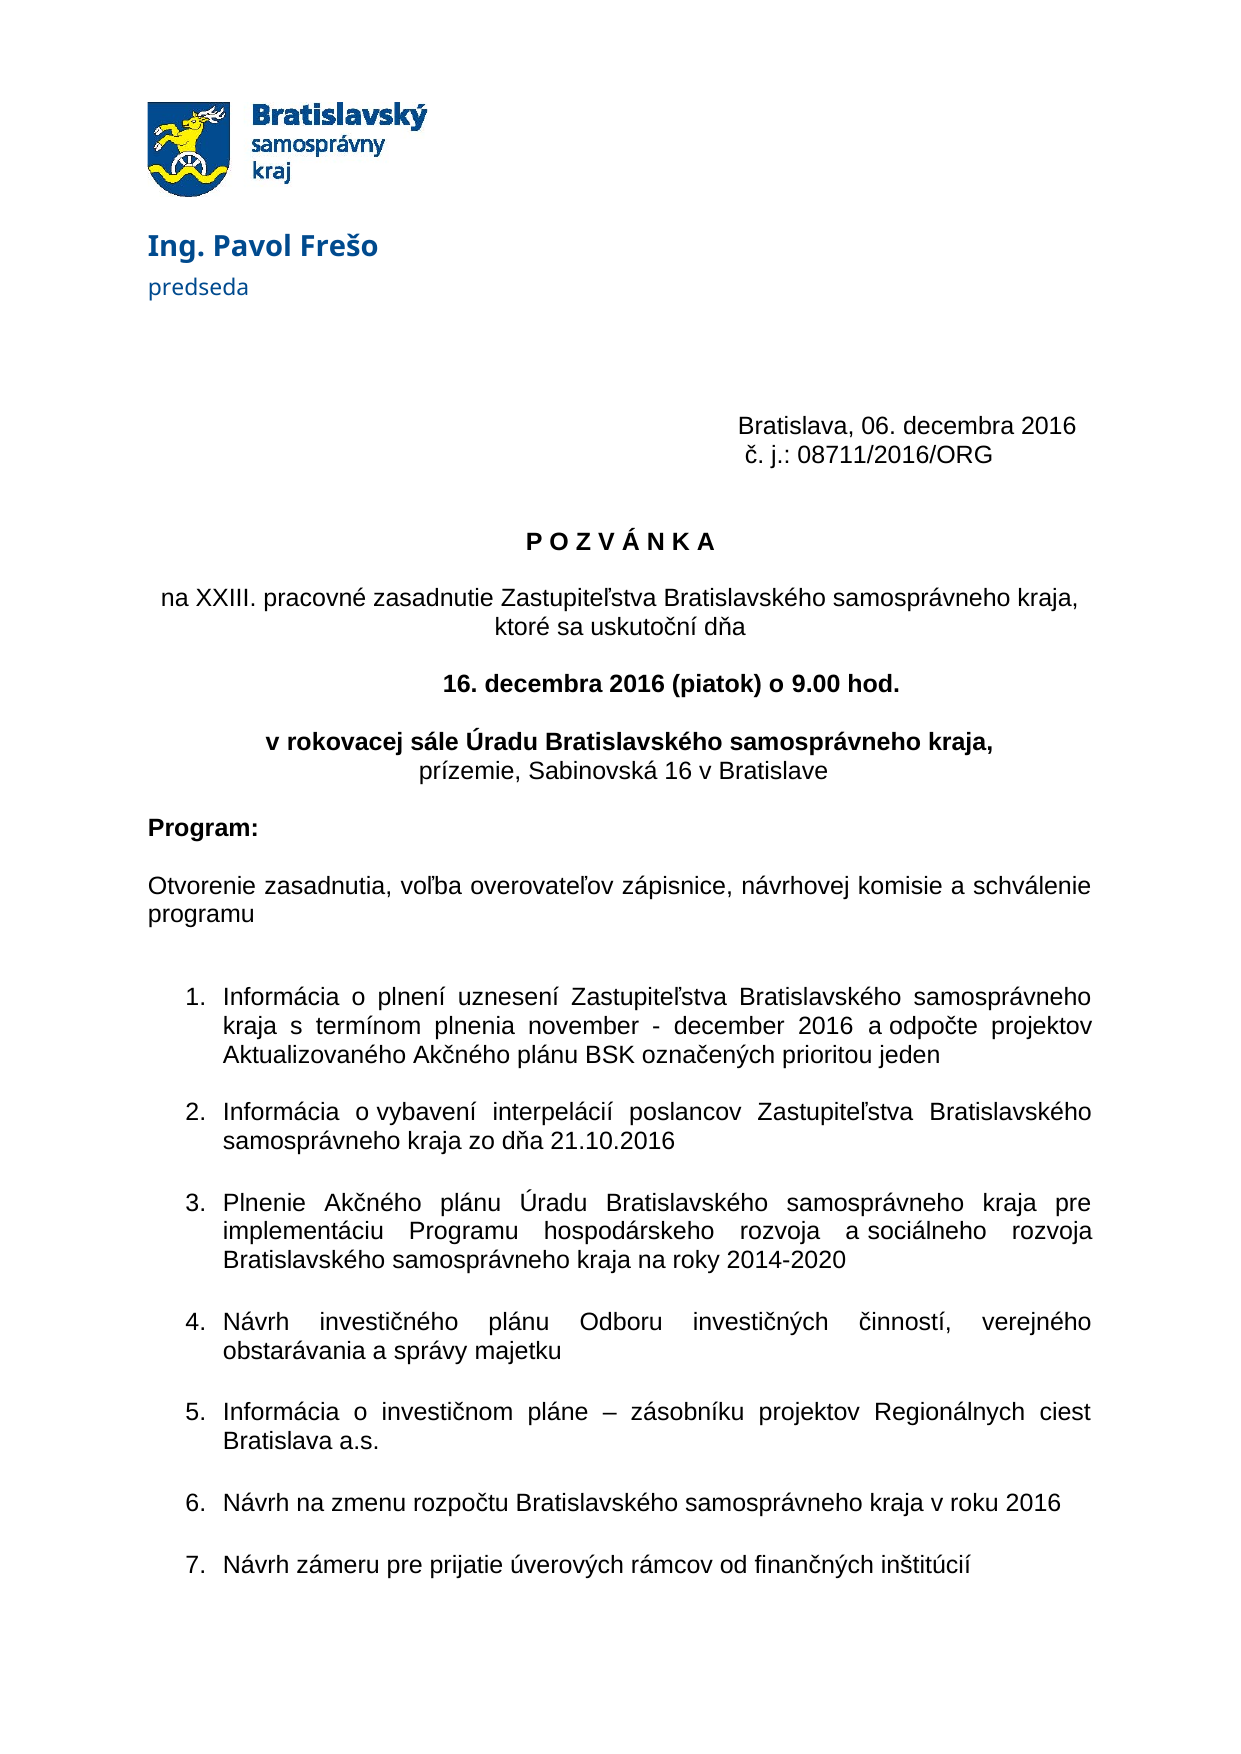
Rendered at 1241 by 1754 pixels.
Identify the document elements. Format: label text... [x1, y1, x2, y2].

list Návrh zámeru pre prijatie úverových rámcov od finančných inštitúcií [185, 1550, 1092, 1578]
list Informácia o plnení uznesení Zastupiteľstva Bratislavského samosprávneho kraja s termínom plnenia november - december 2016 a odpočte projektov Aktualizovaného Akčného plánu BSK označených prioritou jeden [185, 982, 1092, 1068]
text Bratislava, 06. decembra 2016 [148, 383, 1092, 440]
list Plnenie Akčného plánu Úradu Bratislavského samosprávneho kraja pre implementáciu Programu hospodárskeho rozvoja a sociálneho rozvoja Bratislavského samosprávneho kraja na roky 2014-2020 [185, 1188, 1092, 1274]
text prízemie, Sabinovská 16 v Bratislave [148, 756, 1092, 784]
text ktoré sa uskutoční dňa [148, 612, 1092, 641]
text č. j.: 08711/2016/ORG [664, 440, 1092, 469]
text Program: [148, 813, 1092, 842]
list Informácia o vybavení interpelácií poslancov Zastupiteľstva Bratislavského samosprávneho kraja zo dňa 21.10.2016 [185, 1097, 1092, 1154]
text 16. decembra 2016 (piatok) o 9.00 hod. [369, 669, 1092, 698]
list Návrh na zmenu rozpočtu Bratislavského samosprávneho kraja v roku 2016 [185, 1488, 1092, 1517]
list Otvorenie zasadnutia, voľba overovateľov zápisnice, návrhovej komisie a schválenie programu [148, 871, 1092, 928]
list Návrh investičného plánu Odboru investičných činností, verejného obstarávania a správy majetku [185, 1307, 1092, 1364]
picture [147, 102, 428, 197]
list Informácia o investičnom pláne – zásobníku projektov Regionálnych ciest Bratislava a.s. [185, 1397, 1092, 1455]
text v rokovacej sále Úradu Bratislavského samosprávneho kraja, [148, 727, 1092, 756]
text na XXIII. pracovné zasadnutie Zastupiteľstva Bratislavského samosprávneho kraja, [148, 583, 1092, 612]
text P O Z V Á N K A [148, 526, 1092, 555]
